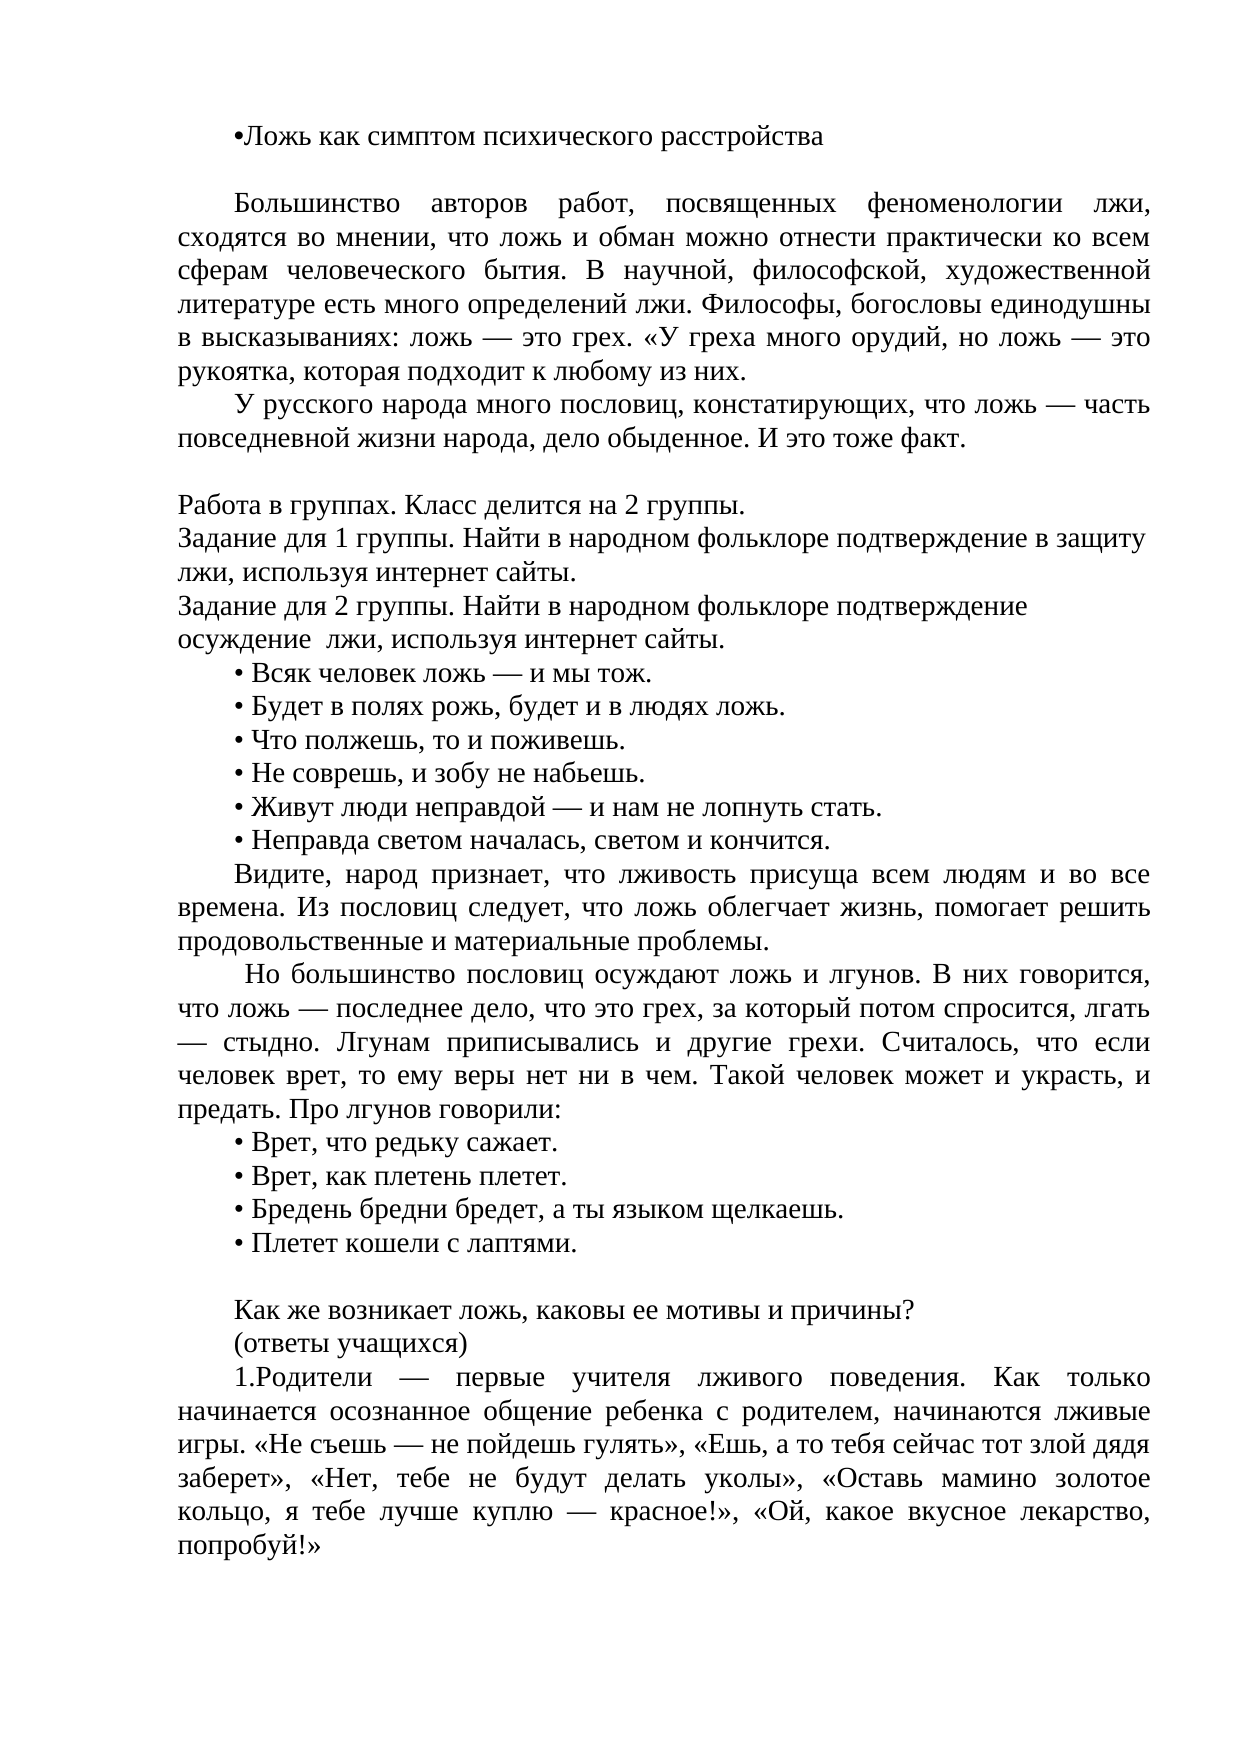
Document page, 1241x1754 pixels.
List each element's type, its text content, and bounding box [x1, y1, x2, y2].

text • Неправда светом началась, светом и кончится. [177, 822, 1152, 856]
text • Бредень бредни бредет, а ты языком щелкаешь. [177, 1191, 1152, 1225]
text • Не соврешь, и зобу не набьешь. [177, 755, 1152, 789]
text Как же возникает ложь, каковы ее мотивы и причины? [177, 1292, 1152, 1326]
text Работа в группах. Класс делится на 2 группы. [177, 487, 1152, 521]
text • Врет, как плетень плетет. [177, 1158, 1152, 1191]
text Но большинство пословиц осуждают ложь и лгунов. В них говорится, что ложь — последнее дело, что это грех, за который потом спросится, лгать — стыдно. Лгунам приписывались и другие грехи. Считалось, что если человек врет, то ему веры нет ни в чем. Такой человек может и украсть, и предать. Про лгунов говорили: [177, 957, 1152, 1124]
text Задание для 1 группы. Найти в народном фольклоре подтверждение в защиту лжи, используя интернет сайты. [177, 521, 1152, 588]
text Задание для 2 группы. Найти в народном фольклоре подтверждение осуждение лжи, используя интернет сайты. [177, 588, 1152, 655]
text • Что полжешь, то и поживешь. [177, 722, 1152, 755]
text • Будет в полях рожь, будет и в людях ложь. [177, 688, 1152, 722]
text Видите, народ признает, что лживость присуща всем людям и во все времена. Из пословиц следует, что ложь облегчает жизнь, помогает решить продовольственные и материальные проблемы. [177, 856, 1152, 957]
subtitle •Ложь как симптом психического расстройства [177, 118, 1152, 152]
text • Живут люди неправдой — и нам не лопнуть стать. [177, 789, 1152, 822]
text Большинство авторов работ, посвященных феноменологии лжи, сходятся во мнении, что ложь и обман можно отнести практически ко всем сферам человеческого бытия. В научной, философской, художественной литературе есть много определений лжи. Философы, богословы единодушны в высказываниях: ложь — это грех. «У греха много орудий, но ложь — это рукоятка, которая подходит к любому из них. [177, 185, 1152, 386]
text У русского народа много пословиц, констатирующих, что ложь — часть повседневной жизни народа, дело обыденное. И это тоже факт. [177, 386, 1152, 453]
text • Всяк человек ложь — и мы тож. [177, 655, 1152, 688]
text • Плетет кошели с лаптями. [177, 1225, 1152, 1258]
text • Врет, что редьку сажает. [177, 1124, 1152, 1158]
text (ответы учащихся) [177, 1326, 1152, 1359]
text 1.Родители — первые учителя лживого поведения. Как только начинается осознанное общение ребенка с родителем, начинаются лживые игры. «Не съешь — не пойдешь гулять», «Ешь, а то тебя сейчас тот злой дядя заберет», «Нет, тебе не будут делать уколы», «Оставь мамино золотое кольцо, я тебе лучше куплю — красное!», «Ой, какое вкусное лекарство, попробуй!» [177, 1359, 1152, 1560]
